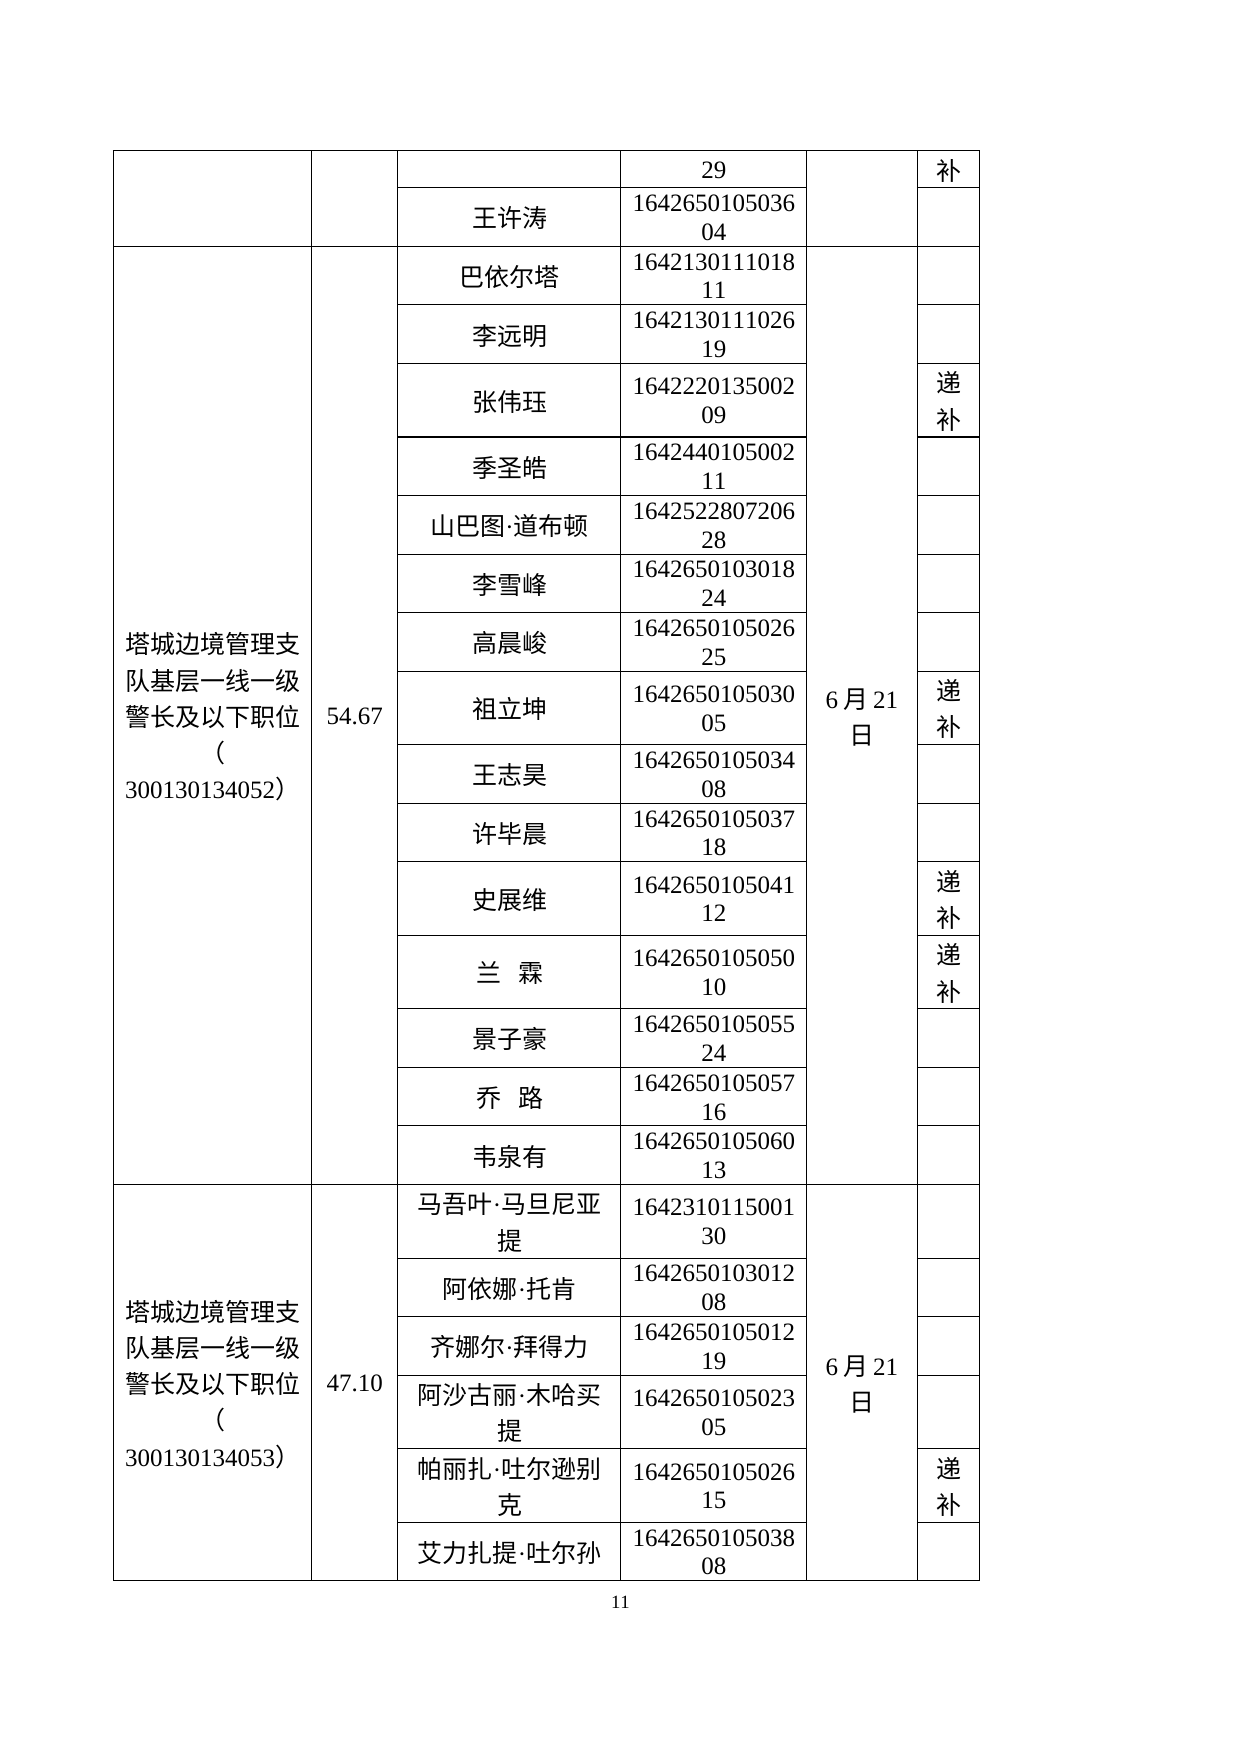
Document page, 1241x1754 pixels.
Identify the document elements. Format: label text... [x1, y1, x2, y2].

table_cell [918, 496, 979, 553]
table_cell 王志昊 [398, 745, 620, 803]
table_cell 164265010301824 [621, 555, 806, 612]
table_cell 47.10 [312, 1185, 397, 1580]
table_cell 塔城边境管理支队基层一线一级警长及以下职位 （300130134052） [114, 247, 311, 1184]
table_cell 乔 路 [398, 1068, 620, 1125]
table_cell [918, 1317, 979, 1374]
table_cell 164265010505524 [621, 1009, 806, 1067]
table_cell 164265010503718 [621, 804, 806, 861]
table_cell 164222013500209 [621, 364, 806, 436]
table_cell 帕丽扎·吐尔逊别克 [398, 1449, 620, 1522]
table_cell 兰 霖 [398, 936, 620, 1008]
table_cell 递补 [918, 151, 979, 187]
table_cell [918, 188, 979, 246]
table_cell [918, 745, 979, 803]
table_cell 史展维 [398, 862, 620, 935]
table_cell [918, 1126, 979, 1184]
table_cell [918, 613, 979, 671]
table_cell 164265010502625 [621, 613, 806, 671]
table_cell 高晨峻 [398, 613, 620, 671]
table_cell 许毕晨 [398, 804, 620, 861]
table_cell 季圣皓 [398, 438, 620, 495]
table_cell 164213011101811 [621, 247, 806, 304]
table_cell 阿依娜·托肯 [398, 1259, 620, 1316]
table_cell 164265010503808 [621, 1523, 806, 1580]
table_cell [918, 305, 979, 363]
table_cell 齐娜尔·拜得力 [398, 1317, 620, 1374]
table_cell 艾力扎提·吐尔孙 [398, 1523, 620, 1580]
table_cell 164265010505716 [621, 1068, 806, 1125]
table_cell 王许涛 [398, 188, 620, 246]
table_cell 6月21日 [807, 1185, 917, 1580]
table_cell [918, 1009, 979, 1067]
table_cell 164265010503005 [621, 672, 806, 744]
table_cell [918, 438, 979, 495]
table_cell [918, 1376, 979, 1448]
table_cell 164265010502615 [621, 1449, 806, 1522]
table_cell 张伟珏 [398, 364, 620, 436]
table_cell 递补 [918, 1449, 979, 1522]
table_cell 164265010506013 [621, 1126, 806, 1184]
table_cell 递补 [918, 862, 979, 935]
table_cell [918, 1068, 979, 1125]
table_cell 递补 [918, 364, 979, 436]
table_cell 164265010503604 [621, 188, 806, 246]
table_cell 164265010503408 [621, 745, 806, 803]
table_cell 164265010505010 [621, 936, 806, 1008]
table_cell 递补 [918, 672, 979, 744]
table_cell 李远明 [398, 305, 620, 363]
table_cell 54.67 [312, 247, 397, 1184]
table_cell 164265010504112 [621, 862, 806, 935]
table_cell 164265010301208 [621, 1259, 806, 1316]
table_cell [918, 804, 979, 861]
table_cell 164252280720628 [621, 496, 806, 553]
table_cell 164231011500130 [621, 1185, 806, 1257]
table_cell 塔城边境管理支队基层一线一级警长及以下职位 （300130134053） [114, 1185, 311, 1580]
table_cell 山巴图·道布顿 [398, 496, 620, 553]
table_cell [918, 247, 979, 304]
table_cell 阿沙古丽·木哈买提 [398, 1376, 620, 1448]
table_cell 164244010500211 [621, 438, 806, 495]
table_cell 韦泉有 [398, 1126, 620, 1184]
table_cell [918, 1185, 979, 1257]
table_cell 景子豪 [398, 1009, 620, 1067]
table_cell [918, 1259, 979, 1316]
table_cell 马吾叶·马旦尼亚提 [398, 1185, 620, 1257]
table_cell 164265010501219 [621, 1317, 806, 1374]
table_cell [918, 1523, 979, 1580]
table_cell 祖立坤 [398, 672, 620, 744]
table_cell 164265010502305 [621, 1376, 806, 1448]
table_cell [918, 555, 979, 612]
table_cell 郭时雨 [398, 151, 620, 187]
table_cell 6月21日 [807, 247, 917, 1184]
table_cell 李雪峰 [398, 555, 620, 612]
table_cell 递补 [918, 936, 979, 1008]
table_cell 巴依尔塔 [398, 247, 620, 304]
table_cell 164213011102619 [621, 305, 806, 363]
table_cell 164242010404629 [621, 151, 806, 187]
